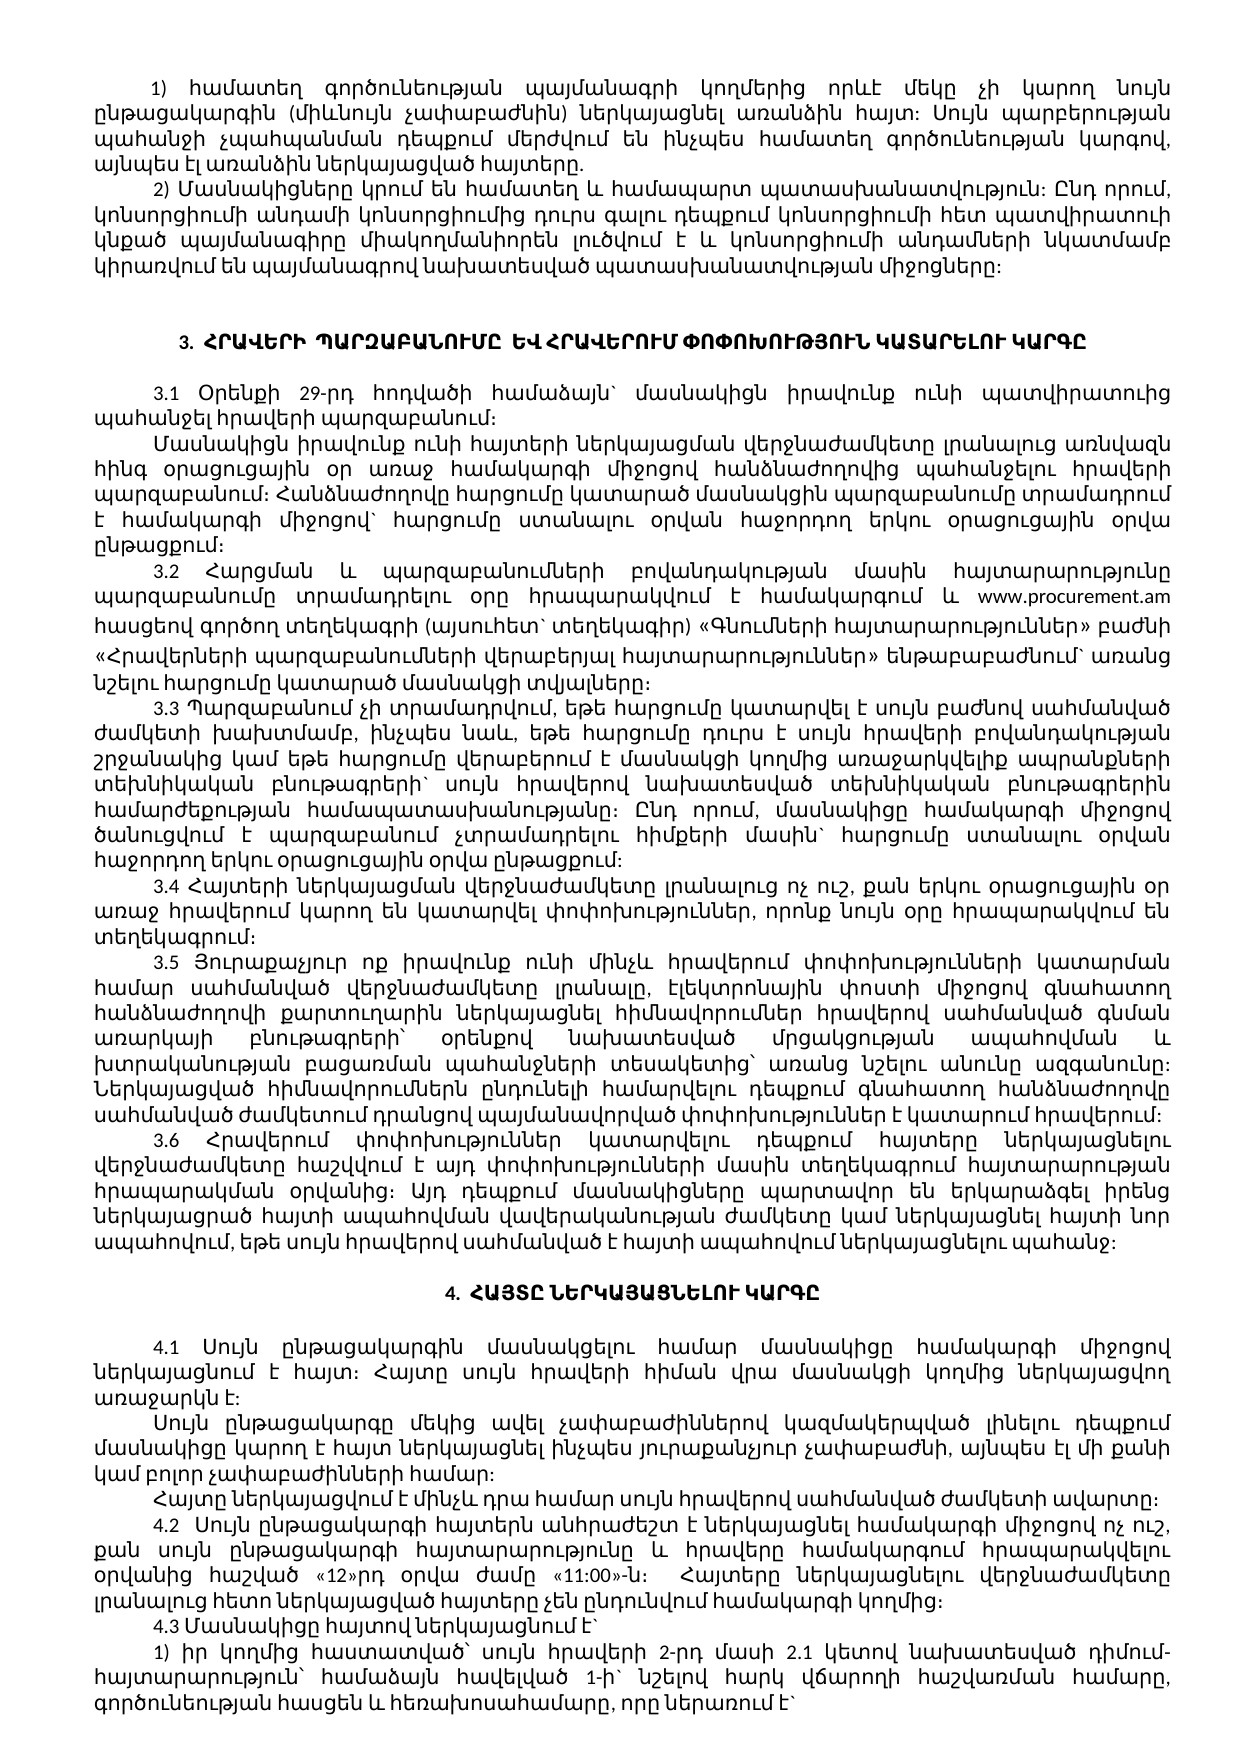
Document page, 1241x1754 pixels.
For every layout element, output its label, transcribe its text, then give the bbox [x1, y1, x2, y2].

text 1) համատեղ գործունեության պայմանագրի կողմերից որևէ մեկը չի կարող նույն ընթացակարգին (միևնույն չափաբաժնին) ներկայացնել առանձին հայտ: Սույն պարբերության պահանջի չպահպանման դեպքում մերժվում են ինչպես համատեղ գործունեության կարգով, այնպես էլ առանձին ներկայացված հայտերը. [94, 75, 1171, 177]
text 2) Մասնակիցները կրում են համատեղ և համապարտ պատասխանատվություն: Ընդ որում, կոնսորցիումի անդամի կոնսորցիումից դուրս գալու դեպքում կոնսորցիումի հետ պատվիրատուի կնքած պայմանագիրը միակողմանիորեն լուծվում է և կոնսորցիումի անդամների նկատմամբ կիրառվում են պայմանագրով նախատեսված պատասխանատվության միջոցները: [94, 177, 1171, 278]
text 4. ՀԱՅՏԸ ՆԵՐԿԱՅԱՑՆԵԼՈՒ ԿԱՐԳԸ [94, 1280, 1171, 1305]
text 4.3 Մասնակիցը հայտով ներկայացնում է` [94, 1613, 1171, 1639]
text 3. ՀՐԱՎԵՐԻ ՊԱՐԶԱԲԱՆՈՒՄԸ ԵՎ ՀՐԱՎԵՐՈՒՄ ՓՈՓՈԽՈՒԹՅՈՒՆ ԿԱՏԱՐԵԼՈՒ ԿԱՐԳԸ [94, 329, 1171, 354]
text 3.5 Յուրաքաչյուր ոք իրավունք ունի մինչև հրավերում փոփոխությունների կատարման համար սահմանված վերջնաժամկետը լրանալը, էլեկտրոնային փոստի միջոցով գնահատող հանձնաժողովի քարտուղարին ներկայացնել հիմնավորումներ հրավերով սահմանված գնման առարկայի բնութագրերի՝ օրենքով նախատեսված մրցակցության ապահովման և խտրականության բացառման պահանջների տեսակետից՝ առանց նշելու անունը ազգանունը: Ներկայացված հիմնավորումներն ընդունելի համարվելու դեպքում գնահատող հանձնաժողովը սահմանված ժամկետում դրանցով պայմանավորված փոփոխություններ է կատարում հրավերում: [94, 949, 1171, 1127]
text 4.2 Սույն ընթացակարգի հայտերն անհրաժեշտ է ներկայացնել համակարգի միջոցով ոչ ուշ, քան սույն ընթացակարգի հայտարարությունը և հրավերը համակարգում հրապարակվելու օրվանից հաշված «12»րդ օրվա ժամը «11:00»-ն։ Հայտերը ներկայացնելու վերջնաժամկետը լրանալուց հետո ներկայացված հայտերը չեն ընդունվում համակարգի կողմից։ [94, 1512, 1171, 1613]
text 3.4 Հայտերի ներկայացման վերջնաժամկետը լրանալուց ոչ ուշ, քան երկու օրացուցային օր առաջ հրավերում կարող են կատարվել փոփոխություններ, որոնք նույն օրը հրապարակվում են տեղեկագրում։ [94, 873, 1171, 949]
text Մասնակիցն իրավունք ունի հայտերի ներկայացման վերջնաժամկետը լրանալուց առնվազն հինգ օրացուցային օր առաջ համակարգի միջոցով հանձնաժողովից պահանջելու հրավերի պարզաբանում։ Հանձնաժողովը հարցումը կատարած մասնակցին պարզաբանումը տրամադրում է համակարգի միջոցով` հարցումը ստանալու օրվան հաջորդող երկու օրացուցային օրվա ընթացքում։ [94, 431, 1171, 558]
text 4.1 Սույն ընթացակարգին մասնակցելու համար մասնակիցը համակարգի միջոցով ներկայացնում է հայտ։ Հայտը սույն հրավերի հիման վրա մասնակցի կողմից ներկայացվող առաջարկն է: [94, 1334, 1171, 1410]
text 3.3 Պարզաբանում չի տրամադրվում, եթե հարցումը կատարվել է սույն բաժնով սահմանված ժամկետի խախտմամբ, ինչպես նաև, եթե հարցումը դուրս է սույն հրավերի բովանդակության շրջանակից կամ եթե հարցումը վերաբերում է մասնակցի կողմից առաջարկվելիք ապրանքների տեխնիկական բնութագրերի` սույն հրավերով նախատեսված տեխնիկական բնութագրերին համարժեքության համապատասխանությանը։ Ընդ որում, մասնակիցը համակարգի միջոցով ծանուցվում է պարզաբանում չտրամադրելու հիմքերի մասին` հարցումը ստանալու օրվան հաջորդող երկու օրացուցային օրվա ընթացքում: [94, 695, 1171, 873]
text 3.6 Հրավերում փոփոխություններ կատարվելու դեպքում հայտերը ներկայացնելու վերջնաժամկետը հաշվվում է այդ փոփոխությունների մասին տեղեկագրում հայտարարության հրապարակման օրվանից։ Այդ դեպքում մասնակիցները պարտավոր են երկարաձգել իրենց ներկայացրած հայտի ապահովման վավերականության ժամկետը կամ ներկայացնել հայտի նոր ապահովում, եթե սույն հրավերով սահմանված է հայտի ապահովում ներկայացնելու պահանջ: [94, 1127, 1171, 1254]
text 1) իր կողմից հաստատված՝ սույն հրավերի 2-րդ մասի 2.1 կետով նախատեսված դիմում-հայտարարություն՝ համաձայն հավելված 1-ի` նշելով հարկ վճարողի հաշվառման համարը, գործունեության հասցեն և հեռախոսահամարը, որը ներառում է` [94, 1639, 1171, 1715]
text Սույն ընթացակարգը մեկից ավել չափաբաժիններով կազմակերպված լինելու դեպքում մասնակիցը կարող է հայտ ներկայացնել ինչպես յուրաքանչյուր չափաբաժնի, այնպես էլ մի քանի կամ բոլոր չափաբաժինների համար: [94, 1410, 1171, 1486]
text 3.2 Հարցման և պարզաբանումների բովանդակության մասին հայտարարությունը պարզաբանումը տրամադրելու օրը հրապարակվում է համակարգում և www.procurement.am հասցեով գործող տեղեկագրի (այսուհետ` տեղեկագիր) «Գնումների հայտարարություններ» բաժնի «Հրավերների պարզաբանումների վերաբերյալ հայտարարություններ» ենթաբաբաժնում` առանց նշելու հարցումը կատարած մասնակցի տվյալները։ [94, 558, 1171, 695]
text 3.1 Օրենքի 29-րդ հոդվածի համաձայն` մասնակիցն իրավունք ունի պատվիրատուից պահանջել հրավերի պարզաբանում։ [94, 380, 1171, 431]
text Հայտը ներկայացվում է մինչև դրա համար սույն հրավերով սահմանված ժամկետի ավարտը։ [94, 1486, 1171, 1512]
